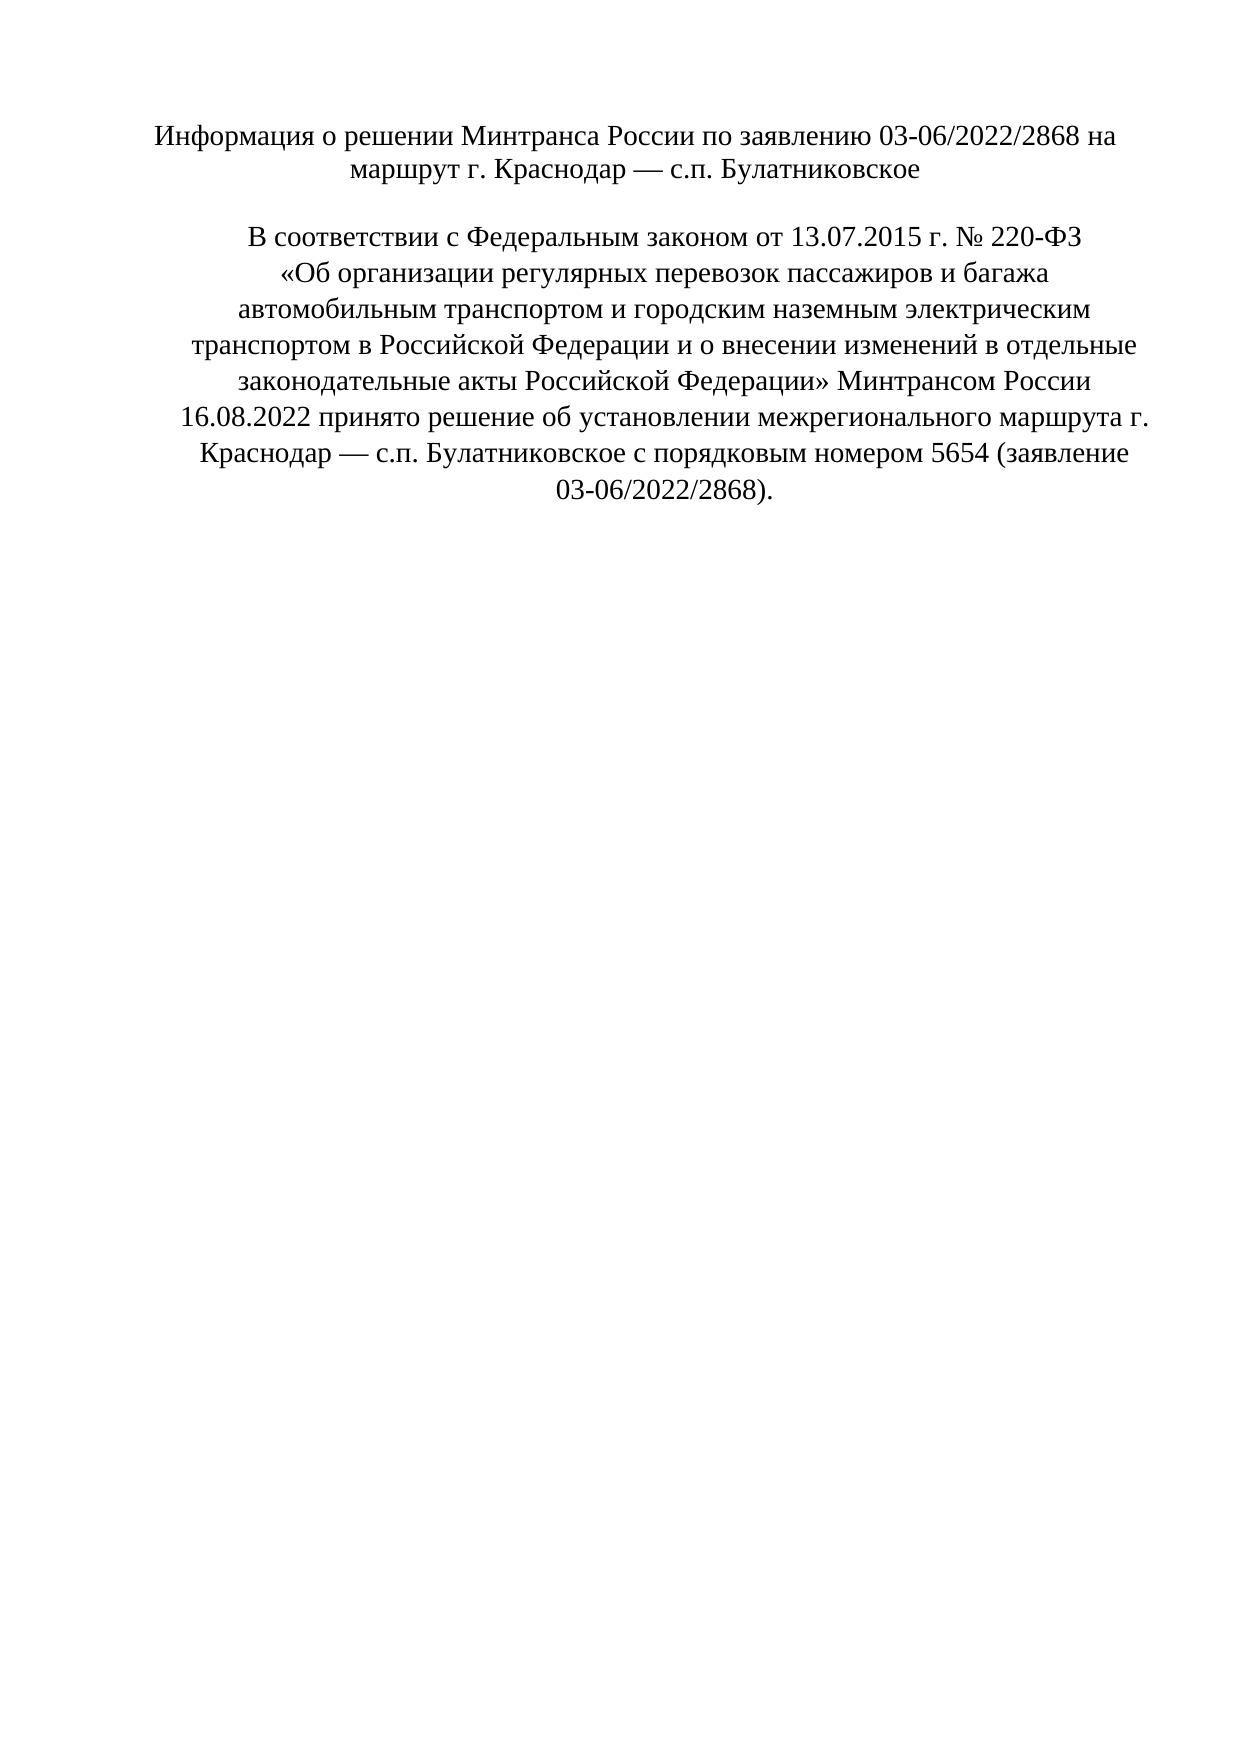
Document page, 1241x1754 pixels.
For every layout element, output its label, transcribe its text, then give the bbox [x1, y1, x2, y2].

text Информация о решении Минтранса России по заявлению 03-06/2022/2868 на маршрут г. Краснодар — с.п. Булатниковское [118, 118, 1152, 185]
text В соответствии с Федеральным законом от 13.07.2015 г. № 220-ФЗ «Об организации регулярных перевозок пассажиров и багажа автомобильным транспортом и городским наземным электрическим транспортом в Российской Федерации и о внесении изменений в отдельные законодательные акты Российской Федерации» Минтрансом России 16.08.2022 принято решение об установлении межрегионального маршрута г. Краснодар — с.п. Булатниковское с порядковым номером 5654 (заявление 03-06/2022/2868). [177, 219, 1152, 505]
